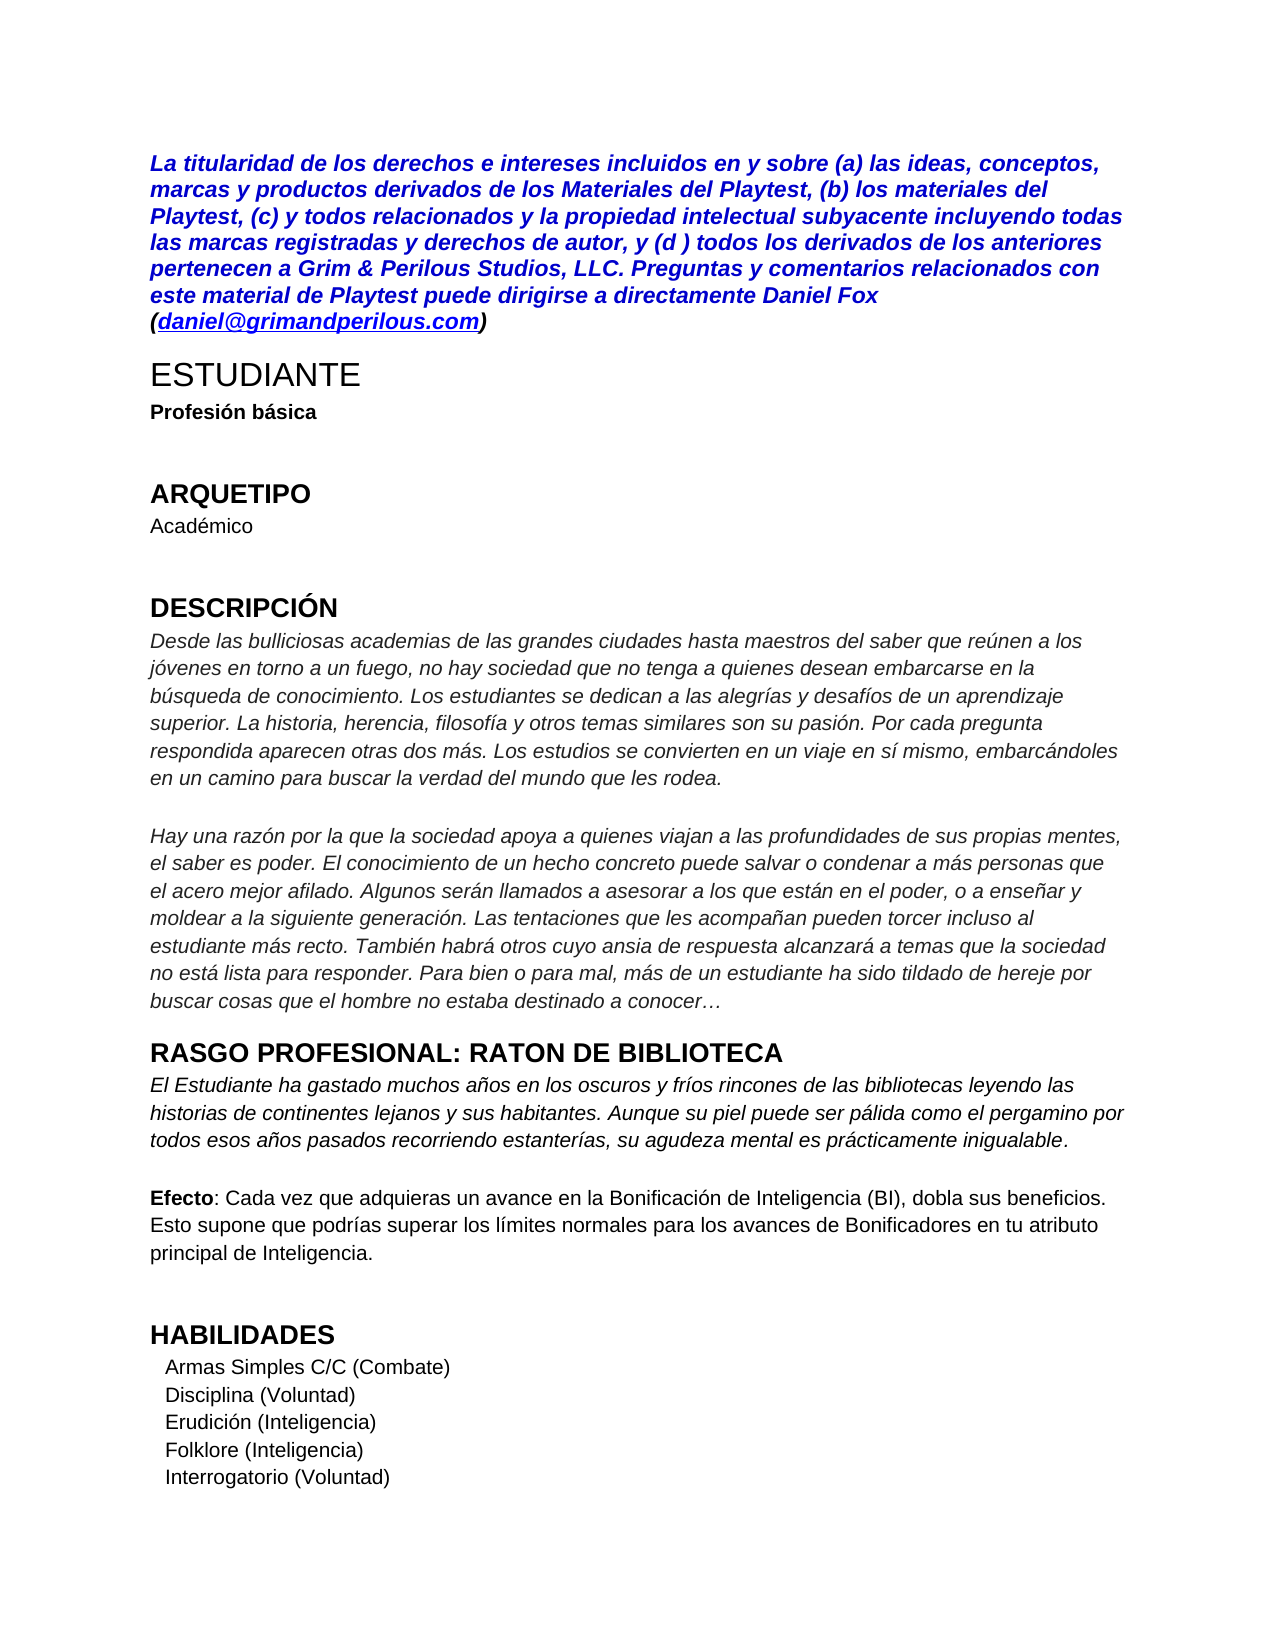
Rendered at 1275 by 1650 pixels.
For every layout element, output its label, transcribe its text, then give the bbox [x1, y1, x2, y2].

text El Estudiante ha gastado muchos años en los oscuros y fríos rincones de las bibliotecas leyendo las historias de continentes lejanos y sus habitantes. Aunque su piel puede ser pálida como el pergamino por todos esos años pasados recorriendo estanterías, su agudeza mental es prácticamente inigualable. [150, 1124, 1125, 1152]
text Armas Simples C/C (Combate) [165, 1355, 1125, 1379]
text Interrogatorio (Voluntad) [165, 1465, 1125, 1489]
text Académico [150, 514, 1125, 538]
subtitle ARQUETIPO [150, 478, 1125, 509]
text Erudición (Inteligencia) [165, 1410, 1125, 1434]
text El Estudiante ha gastado muchos años en los oscuros y fríos rincones de las bibliotecas leyendo las historias de continentes lejanos y sus habitantes. Aunque su piel puede ser pálida como el pergamino por todos esos años pasados recorriendo estanterías, su agudeza mental es prácticamente inigualable. [150, 1073, 1125, 1100]
text Disciplina (Voluntad) [165, 1383, 1125, 1407]
text La titularidad de los derechos e intereses incluidos en y sobre (a) las ideas, conceptos, marcas y productos derivados de los Materiales del Playtest, (b) los materiales del Playtest, (c) y todos relacionados y la propiedad intelectual subyacente incluyendo todas las marcas registradas y derechos de autor, y (d ) todos los derivados de los anteriores pertenecen a Grim & Perilous Studios, LLC. Preguntas y comentarios relacionados con este material de Playtest puede dirigirse a directamente Daniel Fox (daniel@grimandperilous.com) [150, 150, 1125, 334]
subtitle HABILIDADES [150, 1319, 1125, 1350]
subtitle DESCRIPCIÓN [150, 592, 1125, 624]
text Efecto: Cada vez que adquieras un avance en la Bonificación de Inteligencia (BI), dobla sus beneficios. Esto supone que podrías superar los límites normales para los avances de Bonificadores en tu atributo principal de Inteligencia. [150, 1186, 1125, 1264]
text Hay una razón por la que la sociedad apoya a quienes viajan a las profundidades de sus propias mentes, el saber es poder. El conocimiento de un hecho concreto puede salvar o condenar a más personas que el acero mejor afilado. Algunos serán llamados a asesorar a los que están en el poder, o a enseñar y moldear a la siguiente generación. Las tentaciones que les acompañan pueden torcer incluso al estudiante más recto. También habrá otros cuyo ansia de respuesta alcanzará a temas que la sociedad no está lista para responder. Para bien o para mal, más de un estudiante ha sido tildado de hereje por buscar cosas que el hombre no estaba destinado a conocer… [150, 824, 1125, 1013]
text Folklore (Inteligencia) [165, 1438, 1125, 1462]
text Desde las bulliciosas academias de las grandes ciudades hasta maestros del saber que reúnen a los jóvenes en torno a un fuego, no hay sociedad que no tenga a quienes desean embarcarse en la búsqueda de conocimiento. Los estudiantes se dedican a las alegrías y desafíos de un aprendizaje superior. La historia, herencia, filosofía y otros temas similares son su pasión. Por cada pregunta respondida aparecen otras dos más. Los estudios se convierten en un viaje en sí mismo, embarcándoles en un camino para buscar la verdad del mundo que les rodea. [150, 628, 1125, 790]
subtitle ESTUDIANTE [150, 355, 1125, 394]
text Profesión básica [150, 399, 1125, 423]
subtitle RASGO PROFESIONAL: RATON DE BIBLIOTECA [150, 1037, 1125, 1068]
